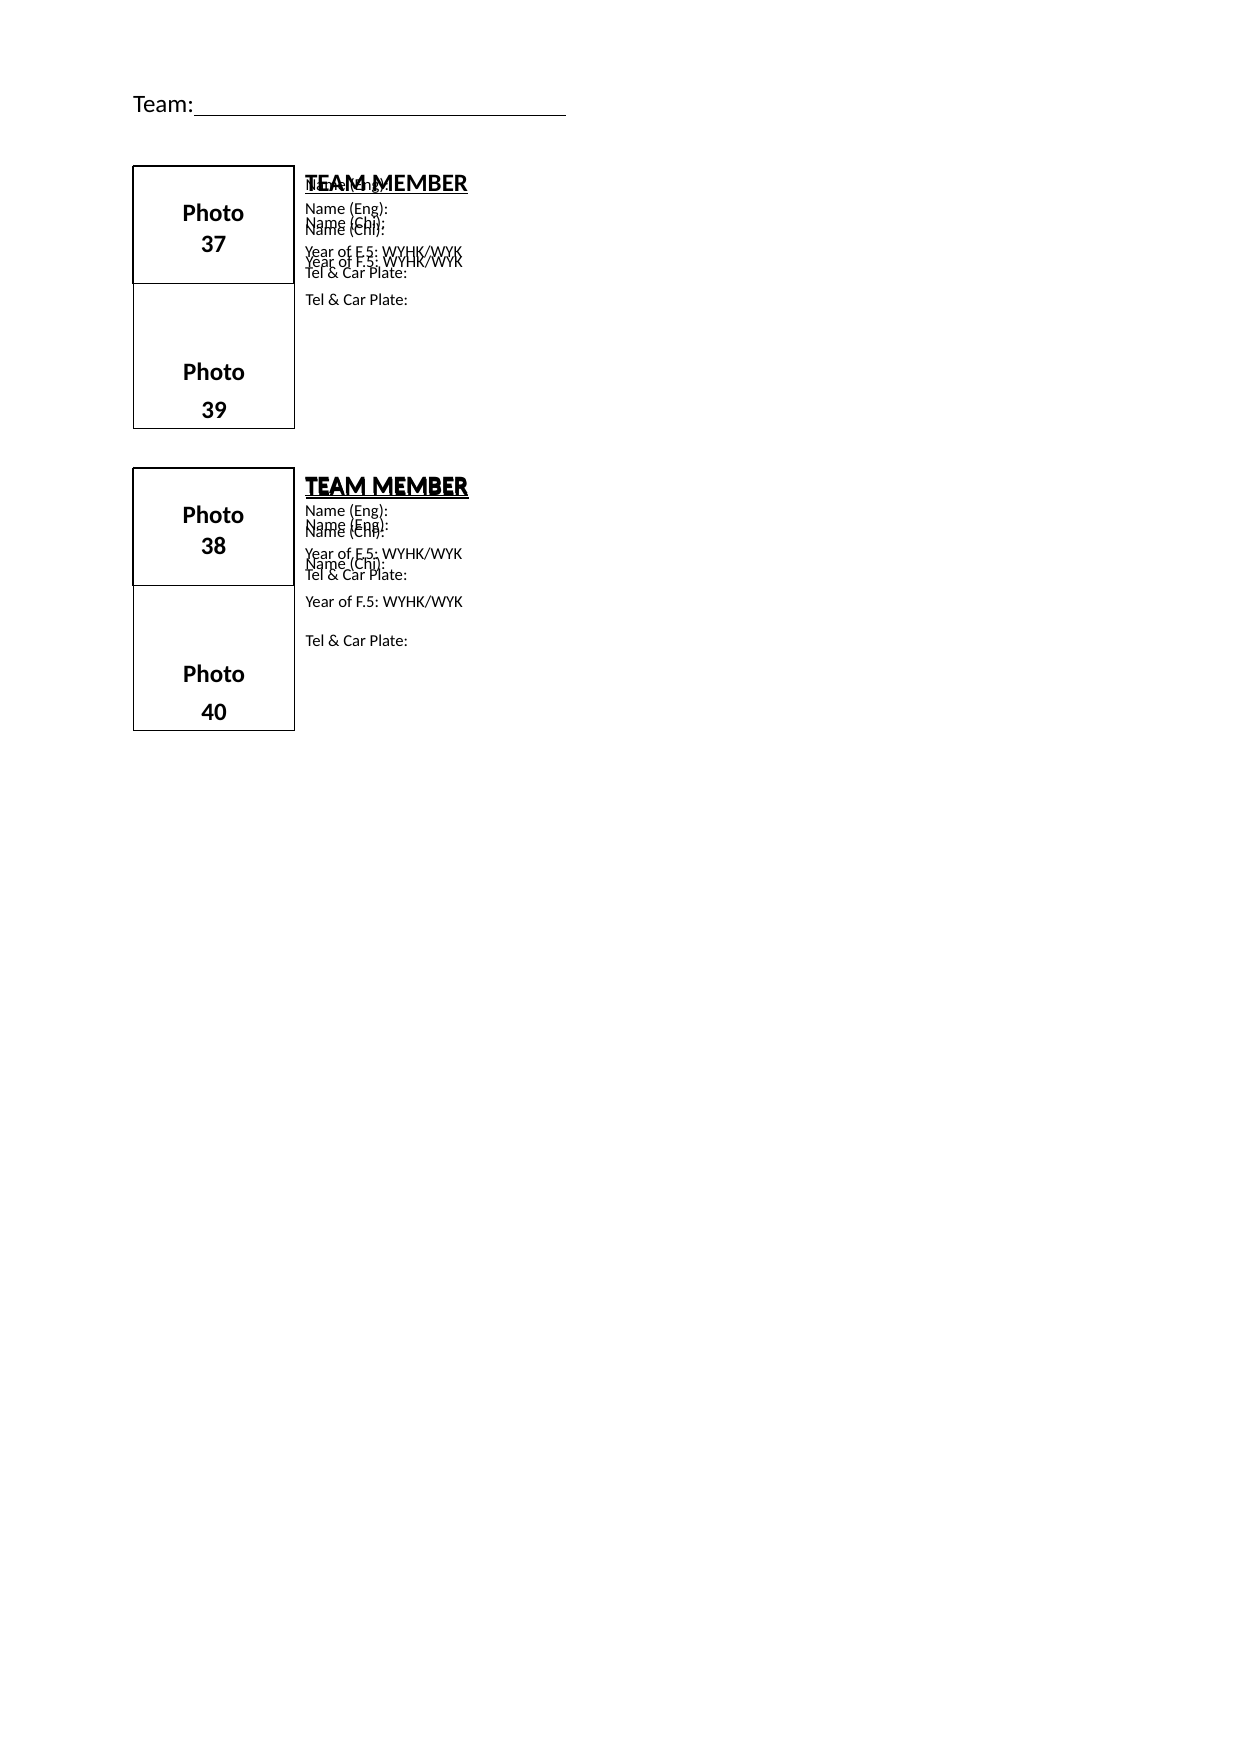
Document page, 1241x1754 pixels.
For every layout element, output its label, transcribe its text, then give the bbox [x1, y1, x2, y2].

table_header TEAM MEMBER [294, 468, 605, 499]
table_header Photo 38 [133, 469, 293, 585]
table_header Photo 37 [133, 167, 293, 283]
table_cell Year of F.5: WYHK/WYK [294, 240, 605, 261]
table_cell Year of F.5: WYHK/WYK [295, 585, 605, 621]
table_cell Tel & Car Plate: [295, 283, 605, 428]
table_cell Name (Chi): [294, 219, 605, 240]
table_cell Year of F.5: WYHK/WYK [294, 542, 605, 563]
table_cell Tel & Car Plate: [294, 261, 605, 283]
table_header Photo 40 [134, 586, 294, 730]
table_cell Name (Chi): [294, 521, 605, 542]
table_cell Name (Eng): [294, 499, 605, 521]
table_header Photo 39 [134, 284, 294, 428]
table_header TEAM MEMBER [294, 166, 605, 197]
table_cell Tel & Car Plate: [294, 563, 605, 585]
table_cell Name (Eng): [294, 197, 605, 218]
table_cell Tel & Car Plate: [295, 621, 605, 730]
